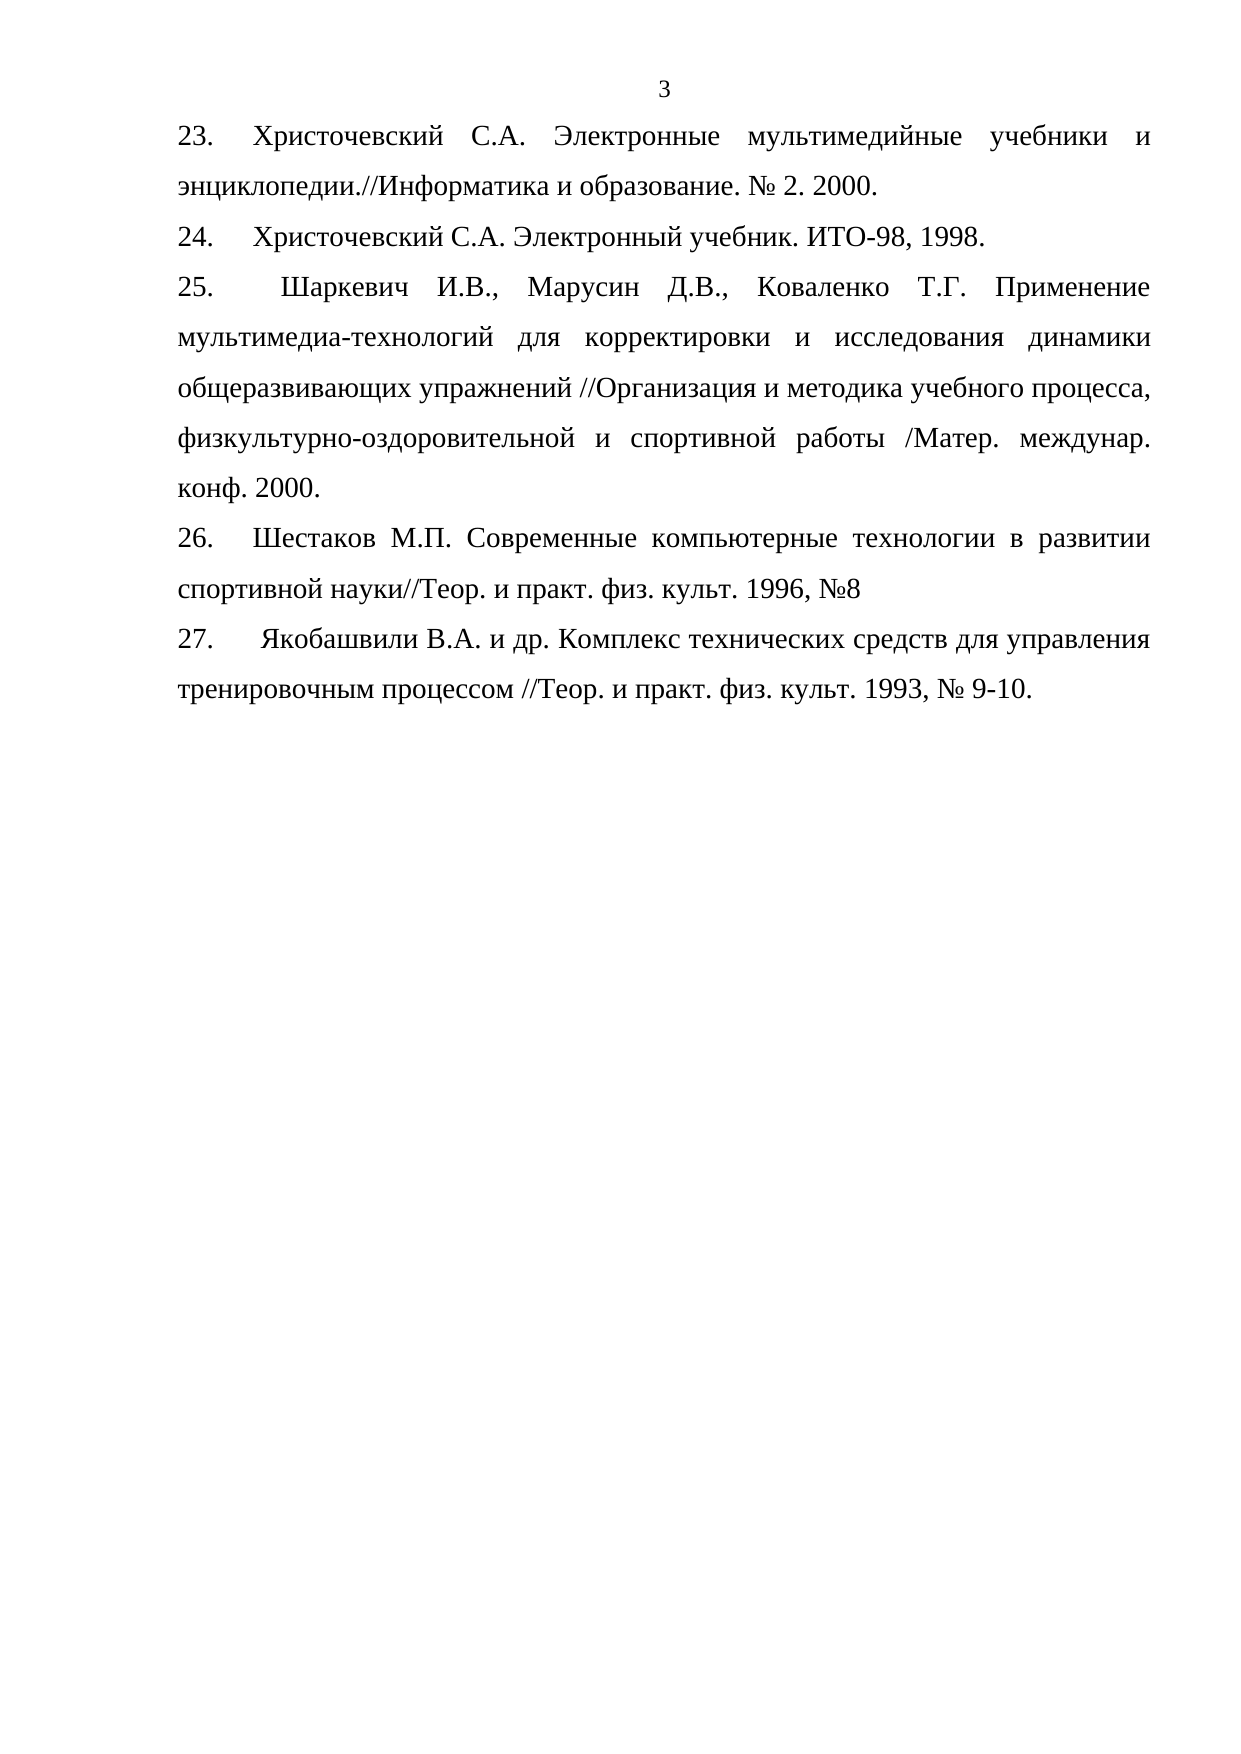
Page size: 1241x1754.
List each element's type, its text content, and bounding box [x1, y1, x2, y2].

list Христочевский С.А. Электронный учебник. ИТО-98, 1998. [177, 219, 1152, 252]
list Христочевский С.А. Электронные мультимедийные учебники и энциклопедии.//Информатика и образование. № 2. 2000. [177, 118, 1152, 202]
list Якобашвили В.А. и др. Комплекс технических средств для управления тренировочным процессом //Теор. и практ. физ. культ. 1993, № 9-10. [177, 621, 1152, 705]
list Шаркевич И.В., Марусин Д.В., Коваленко Т.Г. Применение мультимедиа-технологий для корректировки и исследования динамики общеразвивающих упражнений //Организация и методика учебного процесса, физкультурно-оздоровительной и спортивной работы /Матер. междунар. конф. 2000. [177, 269, 1152, 504]
list Шестаков М.П. Современные компьютерные технологии в развитии спортивной науки//Теор. и практ. физ. культ. 1996, №8 [177, 521, 1152, 604]
